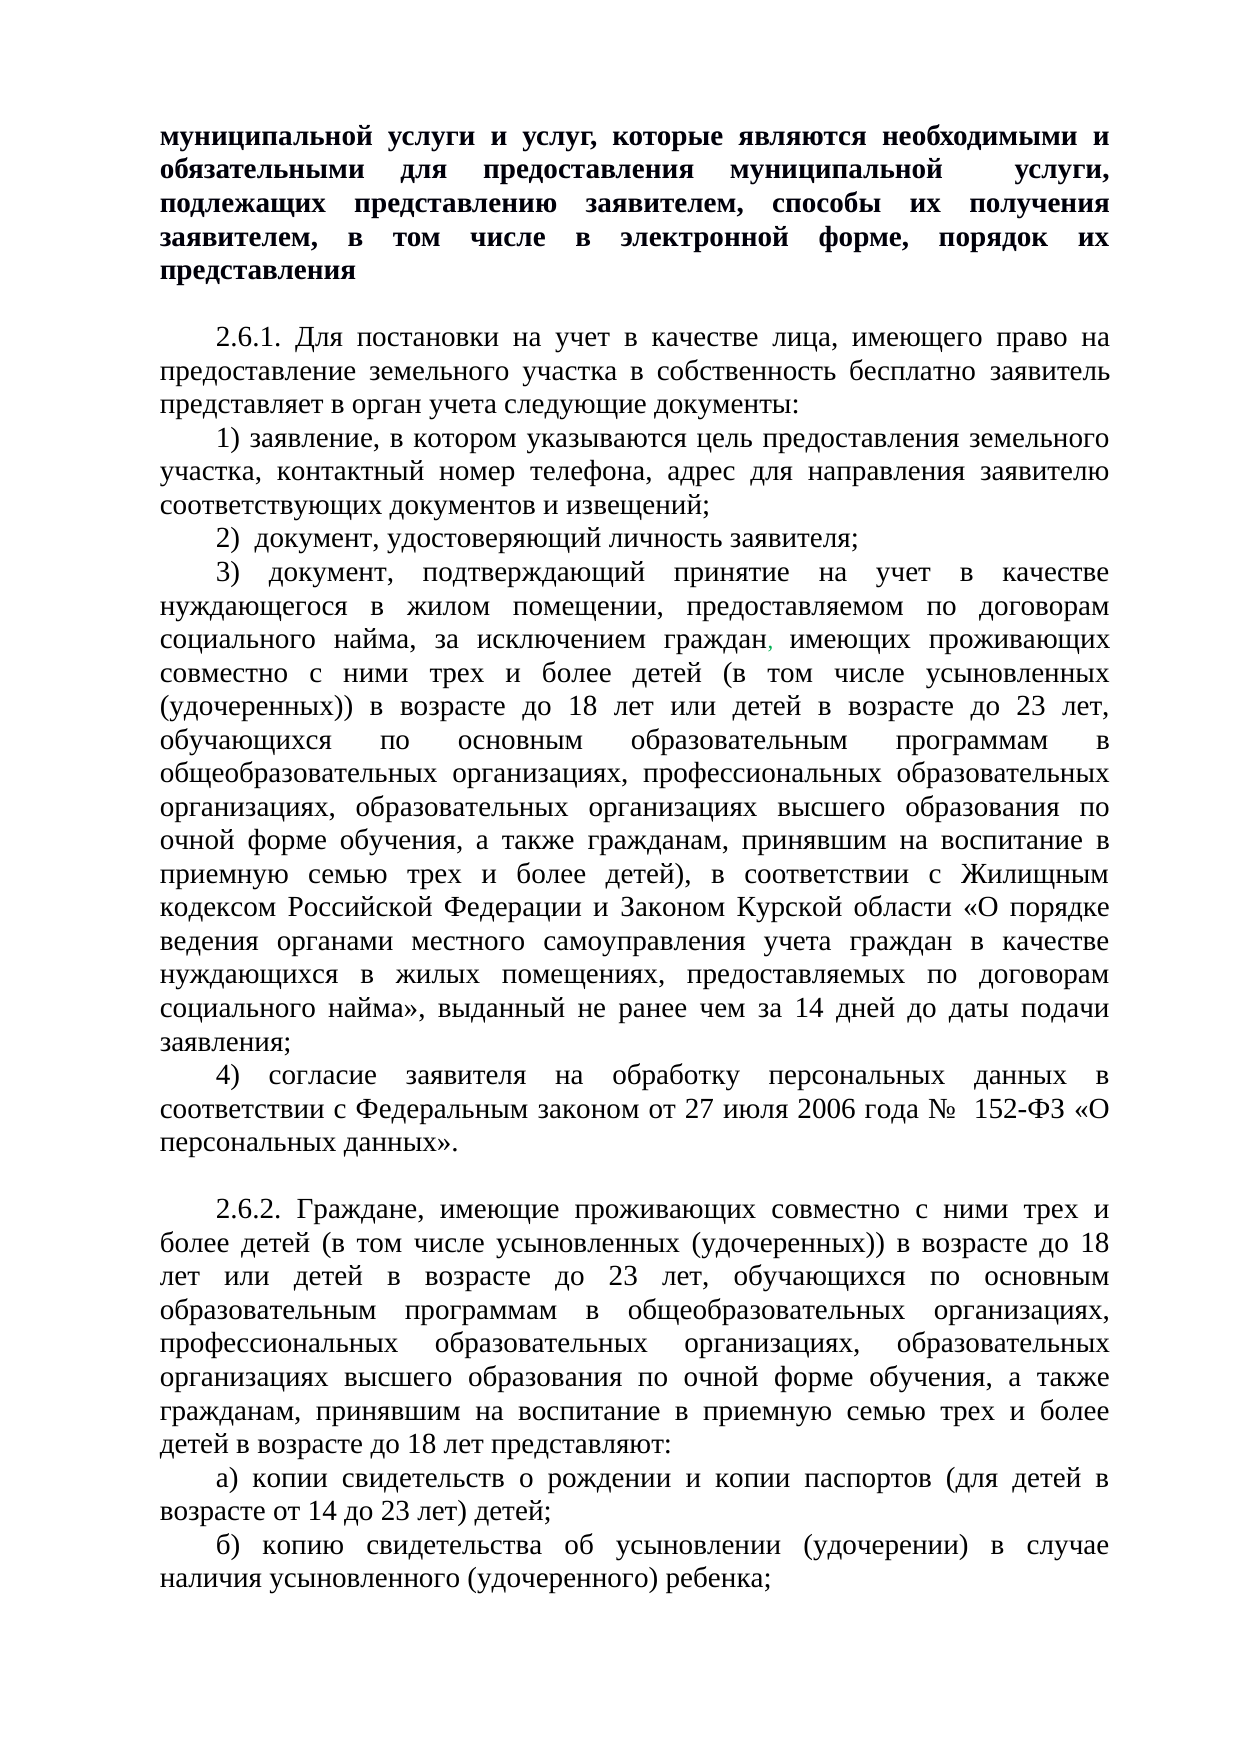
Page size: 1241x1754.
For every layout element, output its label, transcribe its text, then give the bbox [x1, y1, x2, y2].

text 2.6.1. Для постановки на учет в качестве лица, имеющего право на предоставление земельного участка в собственность бесплатно заявитель представляет в орган учета следующие документы: [159, 319, 1110, 420]
text 4) согласие заявителя на обработку персональных данных в соответствии с Федеральным законом от 27 июля 2006 года № 152-ФЗ «О персональных данных». [159, 1057, 1110, 1158]
text 2.6.2. Граждане, имеющие проживающих совместно с ними трех и более детей (в том числе усыновленных (удочеренных)) в возрасте до 18 лет или детей в возрасте до 23 лет, обучающихся по основным образовательным программам в общеобразовательных организациях, профессиональных образовательных организациях, образовательных организациях высшего образования по очной форме обучения, а также гражданам, принявшим на воспитание в приемную семью трех и более детей в возрасте до 18 лет представляют: [159, 1191, 1110, 1460]
text б) копию свидетельства об усыновлении (удочерении) в случае наличия усыновленного (удочеренного) ребенка; [159, 1527, 1110, 1594]
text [159, 118, 1110, 286]
text 1) заявление, в котором указываются цель предоставления земельного участка, контактный номер телефона, адрес для направления заявителю соответствующих документов и извещений; [159, 420, 1110, 521]
text 3) документ, подтверждающий принятие на учет в качестве нуждающегося в жилом помещении, предоставляемом по договорам социального найма, за исключением граждан, имеющих проживающих совместно с ними трех и более детей (в том числе усыновленных (удочеренных)) в возрасте до 18 лет или детей в возрасте до 23 лет, обучающихся по основным образовательным программам в общеобразовательных организациях, профессиональных образовательных организациях, образовательных организациях высшего образования по очной форме обучения, а также гражданам, принявшим на воспитание в приемную семью трех и более детей), в соответствии с Жилищным кодексом Российской Федерации и Законом Курской области «О порядке ведения органами местного самоуправления учета граждан в качестве нуждающихся в жилых помещениях, предоставляемых по договорам социального найма», выданный не ранее чем за 14 дней до даты подачи заявления; [159, 554, 1110, 1057]
text а) копии свидетельств о рождении и копии паспортов (для детей в возрасте от 14 до 23 лет) детей; [159, 1460, 1110, 1527]
text 2) документ, удостоверяющий личность заявителя; [159, 521, 1110, 554]
